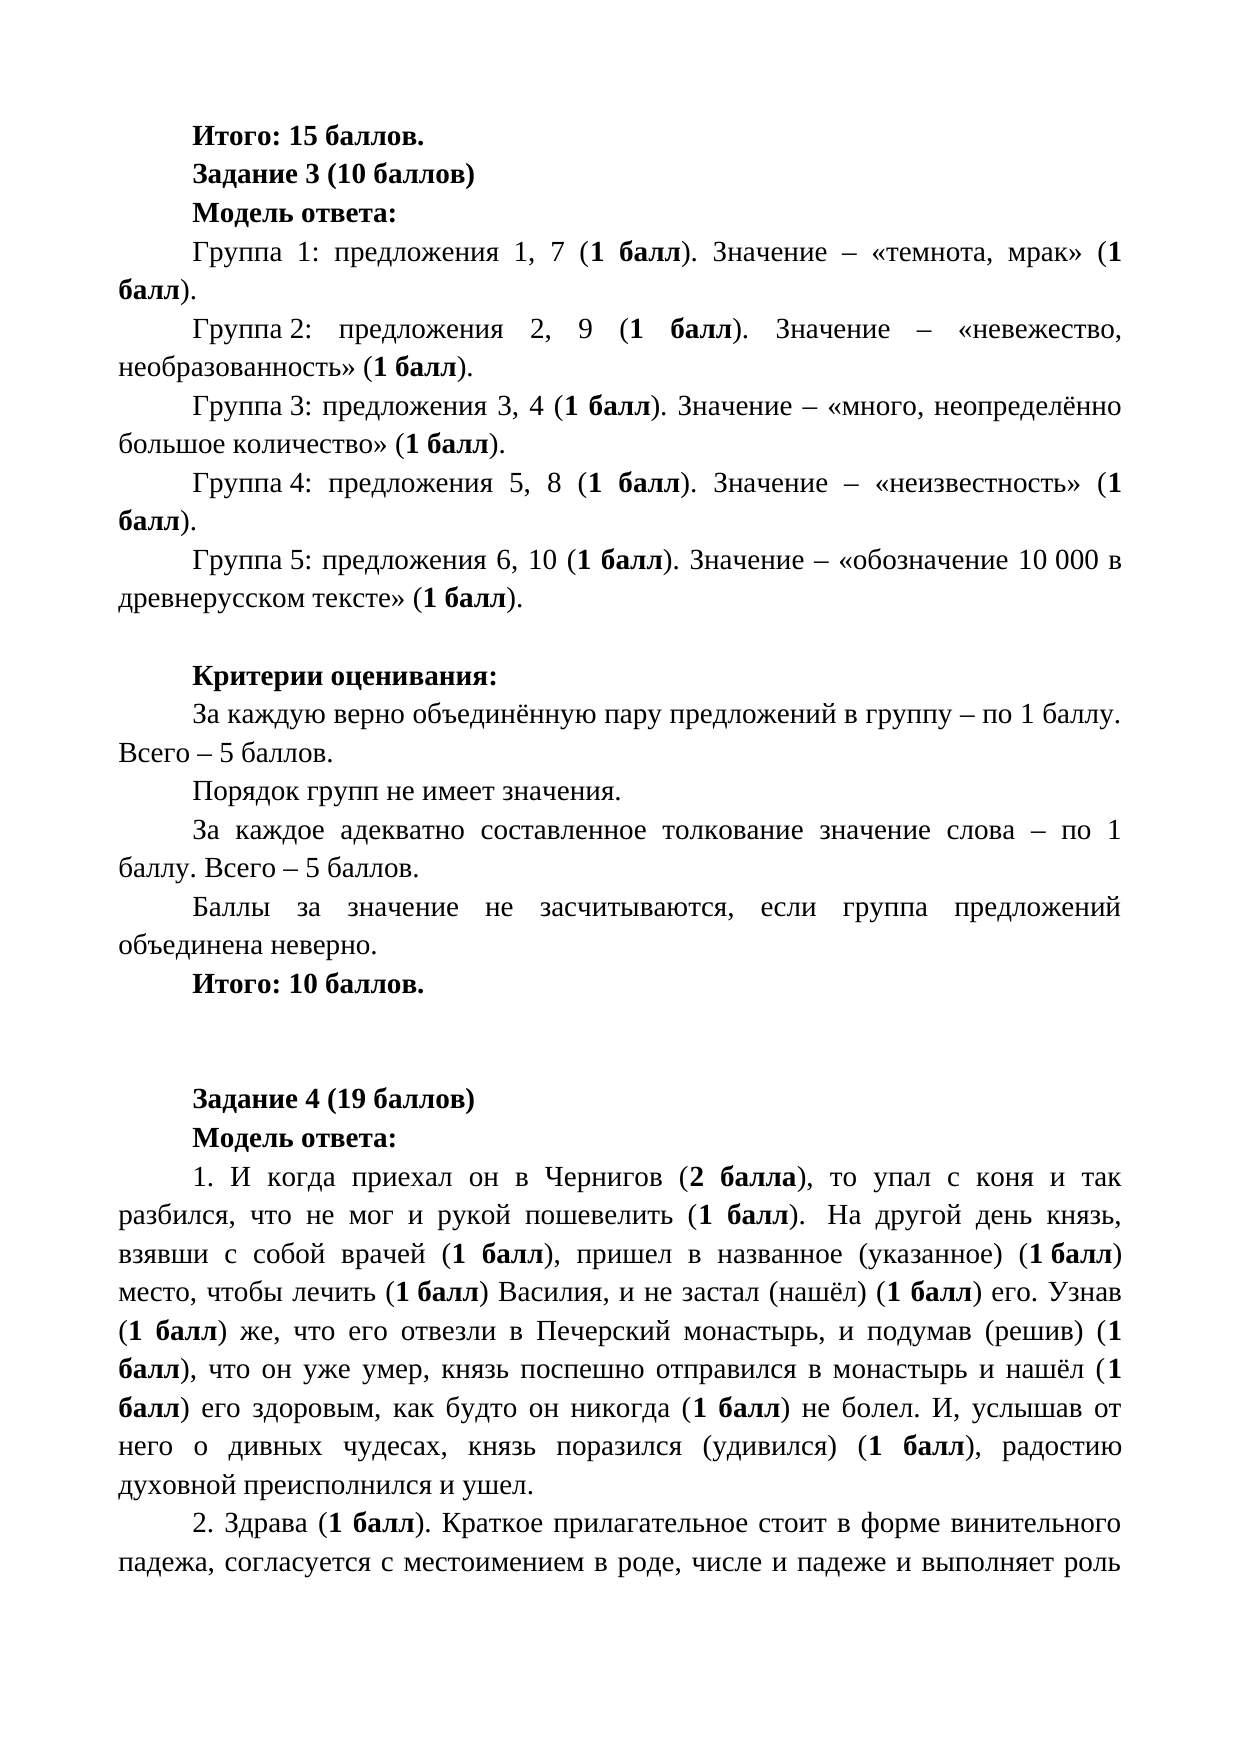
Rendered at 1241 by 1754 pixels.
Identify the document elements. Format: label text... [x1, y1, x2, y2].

text Группа 5: предложения 6, 10 (1 балл). Значение – «обозначение 10 000 в древнерусском тексте» (1 балл). [118, 542, 1122, 614]
text Критерии оценивания: [118, 658, 1122, 691]
text Баллы за значение не засчитываются, если группа предложений объединена неверно. [118, 889, 1122, 961]
text Группа 1: предложения 1, 7 (1 балл). Значение – «темнота, мрак» (1 балл). [118, 234, 1122, 306]
text Итого: 10 баллов. [118, 966, 1122, 999]
text Модель ответа: [118, 195, 1122, 229]
text За каждую верно объединённую пару предложений в группу – по 1 баллу. Всего – 5 баллов. [118, 696, 1122, 768]
text Итого: 15 баллов. [118, 118, 1122, 152]
text Задание 3 (10 баллов) [118, 157, 1122, 190]
text Порядок групп не имеет значения. [118, 773, 1122, 807]
text За каждое адекватно составленное толкование значение слова – по 1 баллу. Всего – 5 баллов. [118, 812, 1122, 884]
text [118, 1506, 1122, 1578]
text 1. И когда приехал он в Чернигов (2 балла), то упал с коня и так разбился, что не мог и рукой пошевелить (1 балл). На другой день князь, взявши с собой врачей (1 балл), пришел в названное (указанное) (1 балл) место, чтобы лечить (1 балл) Василия, и не застал (нашёл) (1 балл) его. Узнав (1 балл) же, что его отвезли в Печерский монастырь, и подумав (решив) (1 балл), что он уже умер, князь поспешно отправился в монастырь и нашёл (1 балл) его здоровым, как будто он никогда (1 балл) не болел. И, услышав от него о дивных чудесах, князь поразился (удивился) (1 балл), радостию духовной преисполнился и ушел. [118, 1159, 1122, 1501]
text Задание 4 (19 баллов) [118, 1082, 1122, 1115]
text Группа 4: предложения 5, 8 (1 балл). Значение – «неизвестность» (1 балл). [118, 465, 1122, 537]
text Группа 2: предложения 2, 9 (1 балл). Значение – «невежество, необразованность» (1 балл). [118, 311, 1122, 383]
text Группа 3: предложения 3, 4 (1 балл). Значение – «много, неопределённо большое количество» (1 балл). [118, 388, 1122, 460]
text Модель ответа: [118, 1120, 1122, 1154]
